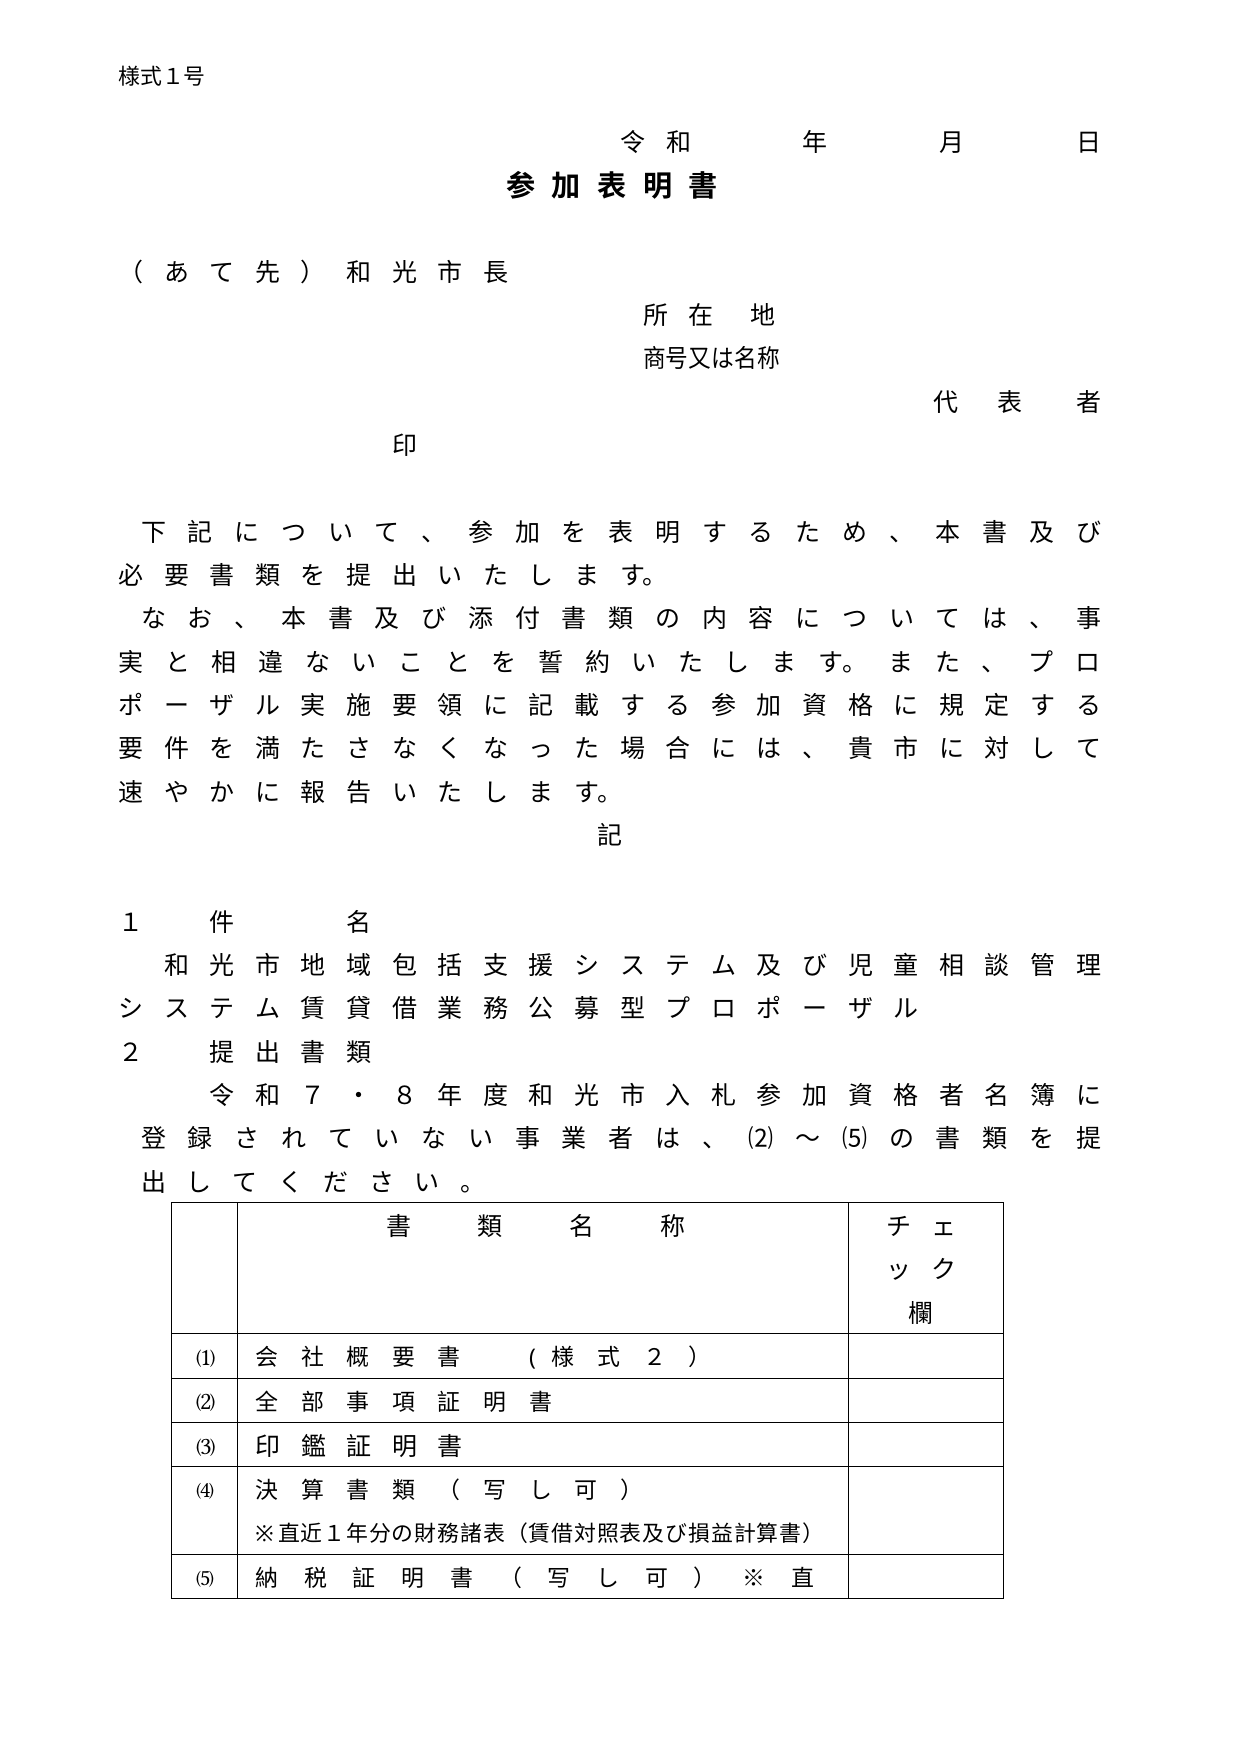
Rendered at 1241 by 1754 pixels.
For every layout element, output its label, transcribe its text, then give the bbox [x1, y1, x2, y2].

table_cell 納税証明書（写し可）※直近のもの [238, 1555, 848, 1598]
text 商号又は名称 [443, 335, 1122, 379]
table_cell 会社概要書 (様式２） [238, 1334, 848, 1377]
text 和光市地域包括支援システム及び児童相談管理システム賃貸借業務公募型プロポーザル [118, 942, 1122, 1029]
text 令和７・８年度和光市入札参加資格者名簿に登録されていない事業者は、⑵～⑸の書類を提出してください。 [118, 1072, 1122, 1202]
table_cell [849, 1467, 1003, 1554]
text （あて先）和光市長 [118, 249, 1122, 292]
table_cell 決算書類（写し可） ※直近１年分の財務諸表（賃借対照表及び損益計算書） [238, 1467, 848, 1554]
table_cell [849, 1334, 1003, 1377]
table_cell ⑵ [172, 1379, 237, 1422]
table_header 書 類 名 称 [238, 1203, 848, 1333]
table_cell [849, 1379, 1003, 1422]
table_cell ⑷ [172, 1467, 237, 1554]
text 記 [118, 812, 1122, 855]
text ２ 提出書類 [118, 1029, 1122, 1072]
table_header [172, 1203, 237, 1333]
text 令和 年 月 日 [118, 119, 1122, 162]
table_cell ⑴ [172, 1334, 237, 1377]
text 所在地 [443, 292, 1122, 335]
text 代表者 印 [372, 379, 1122, 465]
table_cell ⑶ [172, 1423, 237, 1466]
table_cell 全部事項証明書 [238, 1379, 848, 1422]
table_cell [849, 1555, 1003, 1598]
text なお、本書及び添付書類の内容については、事実と相違ないことを誓約いたします。また、プロポーザル実施要領に記載する参加資格に規定する要件を満たさなくなった場合には、貴市に対して速やかに報告いたします。 [118, 595, 1122, 812]
table_cell 印鑑証明書 [238, 1423, 848, 1466]
table_cell ⑸ [172, 1555, 237, 1598]
table_header チェック欄 [849, 1203, 1003, 1333]
text 下記について、参加を表明するため、本書及び必要書類を提出いたします。 [118, 509, 1122, 595]
text 参加表明書 [118, 162, 1122, 205]
text １ 件 名 [118, 899, 1122, 942]
table_cell [849, 1423, 1003, 1466]
